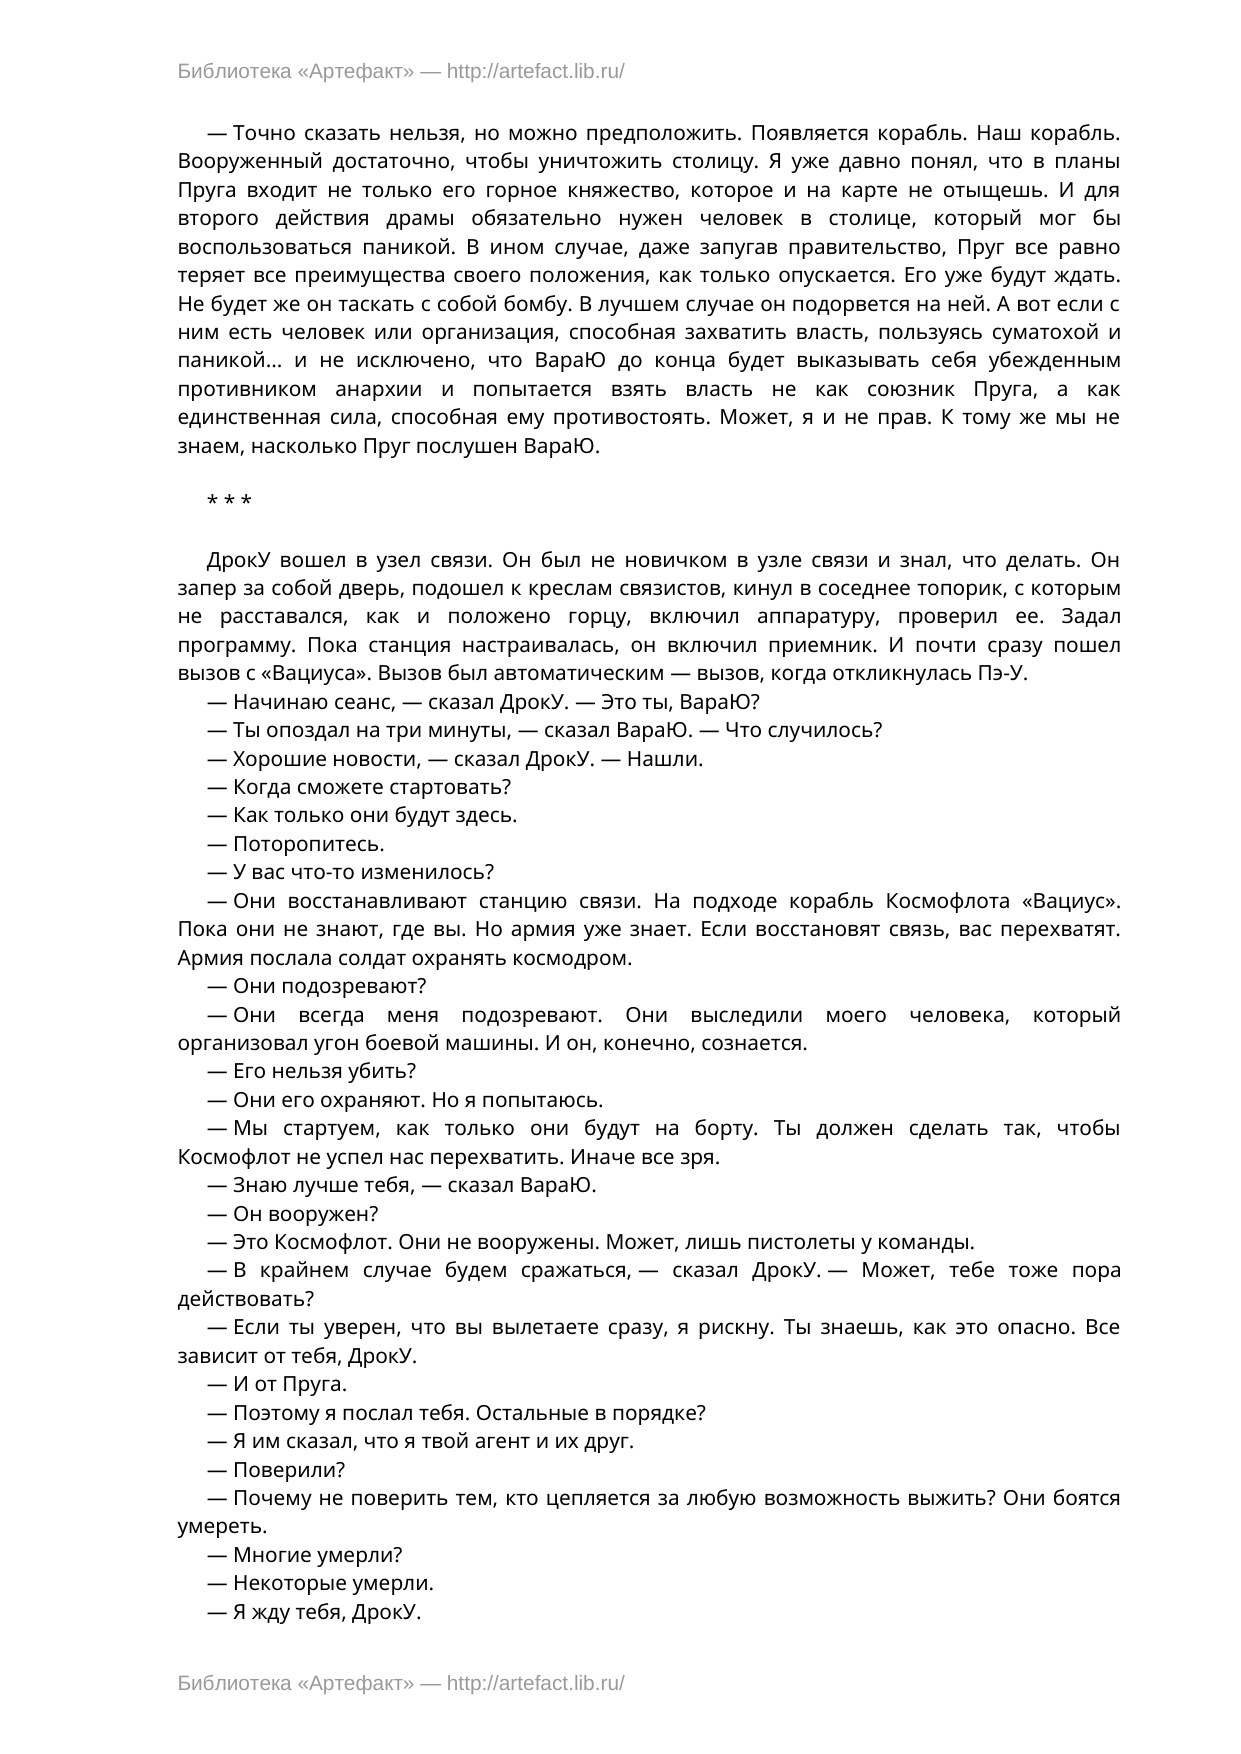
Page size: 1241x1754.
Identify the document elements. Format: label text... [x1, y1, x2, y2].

text — Я жду тебя, ДрокУ. [177, 1597, 1122, 1625]
subtitle * * * [177, 488, 1122, 516]
text — И от Пруга. [177, 1369, 1122, 1398]
text ДрокУ вошел в узел связи. Он был не новичком в узле связи и знал, что делать. Он запер за собой дверь, подошел к креслам связистов, кинул в соседнее топорик, с которым не расставался, как и положено горцу, включил аппаратуру, проверил ее. Задал программу. Пока станция настраивалась, он включил приемник. И почти сразу пошел вызов с «Вациуса». Вызов был автоматическим — вызов, когда откликнулась Пэ-У. [177, 545, 1122, 687]
text — У вас что-то изменилось? [177, 857, 1122, 886]
text — Почему не поверить тем, кто цепляется за любую возможность выжить? Они боятся умереть. [177, 1483, 1122, 1540]
text — Точно сказать нельзя, но можно предположить. Появляется корабль. Наш корабль. Вооруженный достаточно, чтобы уничтожить столицу. Я уже давно понял, что в планы Пруга входит не только его горное княжество, которое и на карте не отыщешь. И для второго действия драмы обязательно нужен человек в столице, который мог бы воспользоваться паникой. В ином случае, даже запугав правительство, Пруг все равно теряет все преимущества своего положения, как только опускается. Его уже будут ждать. Не будет же он таскать с собой бомбу. В лучшем случае он подорвется на ней. А вот если с ним есть человек или организация, способная захватить власть, пользуясь суматохой и паникой... и не исключено, что ВараЮ до конца будет выказывать себя убежденным противником анархии и попытается взять власть не как союзник Пруга, а как единственная сила, способная ему противостоять. Может, я и не прав. К тому же мы не знаем, насколько Пруг послушен ВараЮ. [177, 118, 1122, 459]
text — Знаю лучше тебя, — сказал ВараЮ. [177, 1170, 1122, 1199]
text — Поэтому я послал тебя. Остальные в порядке? [177, 1398, 1122, 1426]
text — Это Космофлот. Они не вооружены. Может, лишь пистолеты у команды. [177, 1227, 1122, 1256]
text — Он вооружен? [177, 1199, 1122, 1227]
text — Некоторые умерли. [177, 1568, 1122, 1597]
text — Я им сказал, что я твой агент и их друг. [177, 1426, 1122, 1455]
text — Они его охраняют. Но я попытаюсь. [177, 1085, 1122, 1113]
text — Как только они будут здесь. [177, 801, 1122, 829]
text — Его нельзя убить? [177, 1057, 1122, 1085]
text — В крайнем случае будем сражаться, — сказал ДрокУ. — Может, тебе тоже пора действовать? [177, 1256, 1122, 1312]
text — Поторопитесь. [177, 829, 1122, 857]
text — Если ты уверен, что вы вылетаете сразу, я рискну. Ты знаешь, как это опасно. Все зависит от тебя, ДрокУ. [177, 1312, 1122, 1369]
text — Когда сможете стартовать? [177, 772, 1122, 801]
text — Они восстанавливают станцию связи. На подходе корабль Космофлота «Вациус». Пока они не знают, где вы. Но армия уже знает. Если восстановят связь, вас перехватят. Армия послала солдат охранять космодром. [177, 886, 1122, 971]
text — Они подозревают? [177, 971, 1122, 1000]
text — Многие умерли? [177, 1540, 1122, 1568]
text — Ты опоздал на три минуты, — сказал ВараЮ. — Что случилось? [177, 715, 1122, 744]
text — Хорошие новости, — сказал ДрокУ. — Нашли. [177, 744, 1122, 772]
text — Поверили? [177, 1455, 1122, 1483]
text — Мы стартуем, как только они будут на борту. Ты должен сделать так, чтобы Космофлот не успел нас перехватить. Иначе все зря. [177, 1113, 1122, 1170]
text — Начинаю сеанс, — сказал ДрокУ. — Это ты, ВараЮ? [177, 687, 1122, 715]
text — Они всегда меня подозревают. Они выследили моего человека, который организовал угон боевой машины. И он, конечно, сознается. [177, 1000, 1122, 1057]
